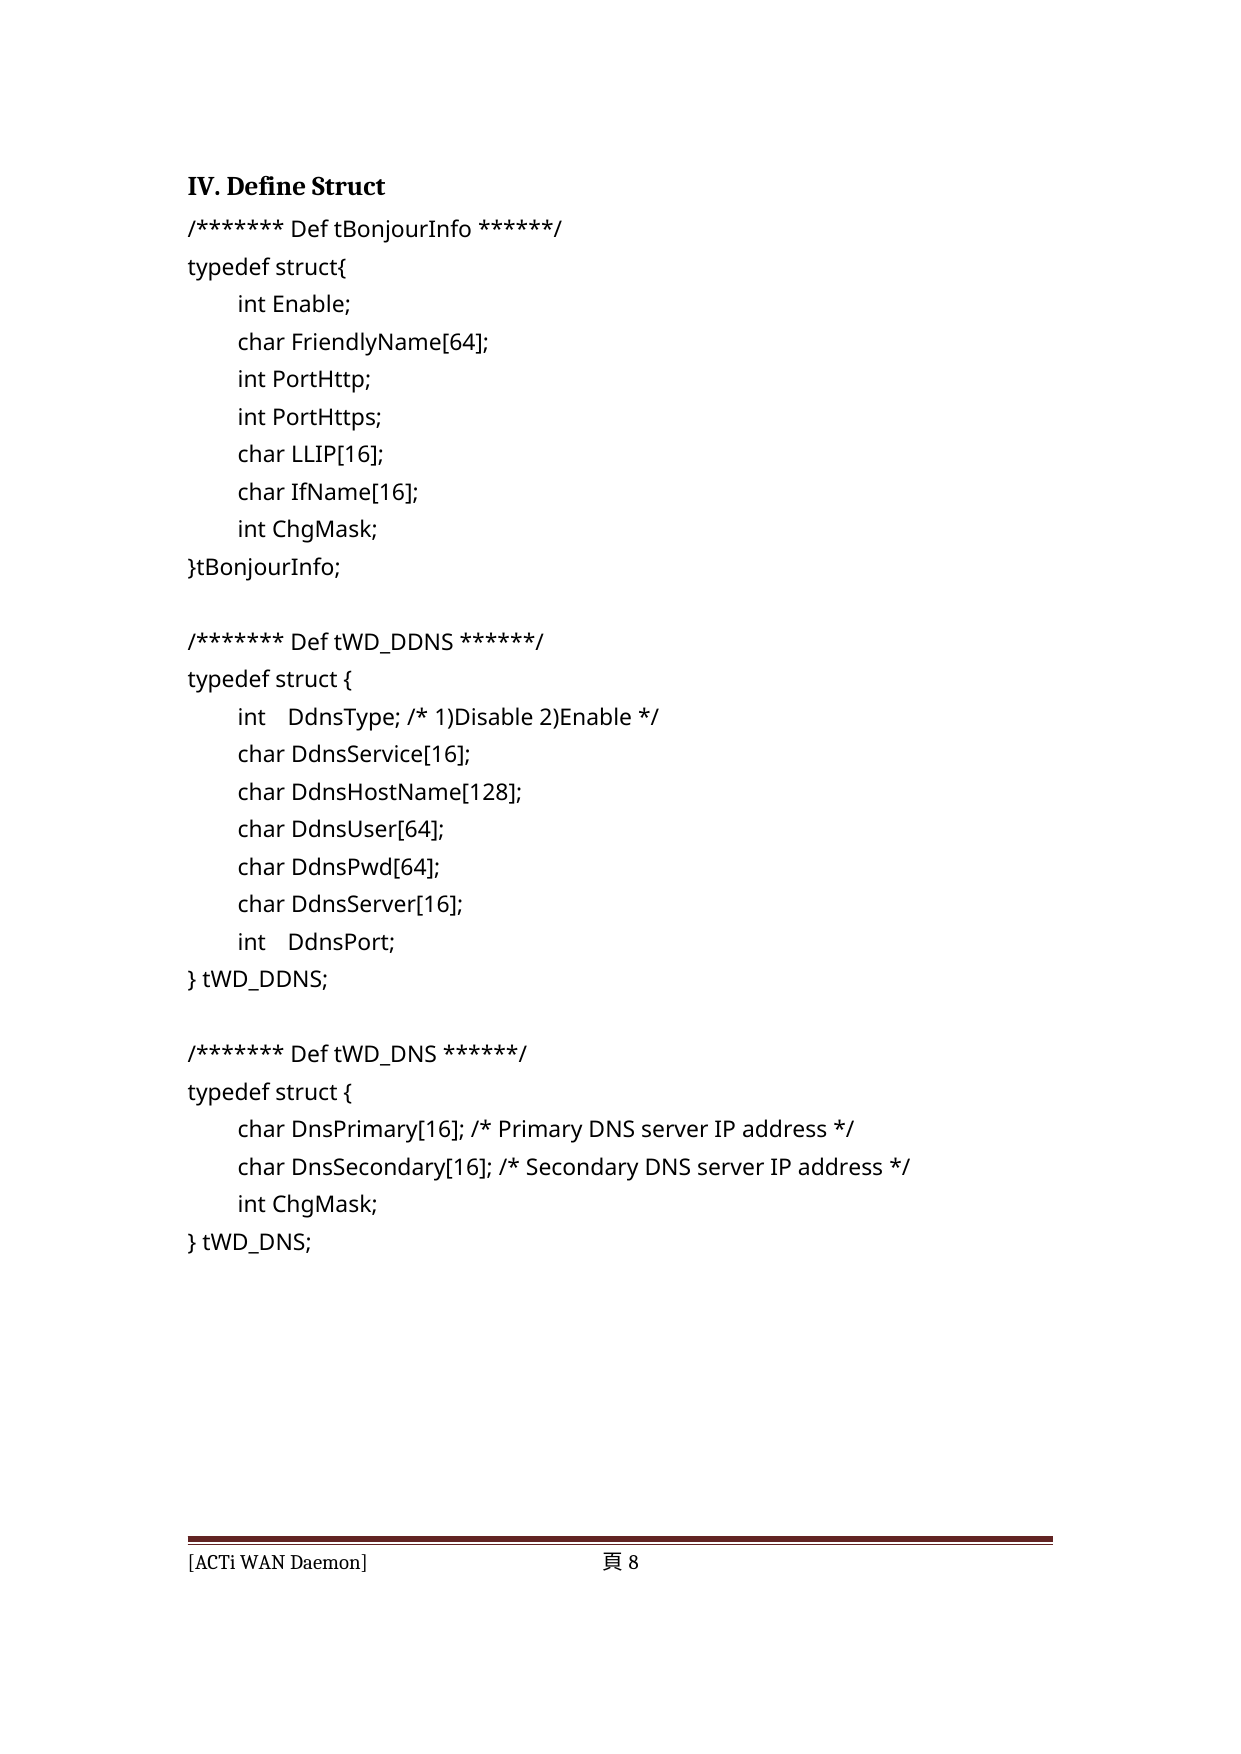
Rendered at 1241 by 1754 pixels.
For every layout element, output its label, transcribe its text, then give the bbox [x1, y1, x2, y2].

text typedef struct{ [187, 247, 1053, 285]
text typedef struct { [187, 660, 1053, 697]
text int PortHttp; [187, 360, 1053, 397]
text char DdnsService[16]; [187, 735, 1053, 772]
text int ChgMask; [187, 510, 1053, 547]
text /******* Def tWD_DDNS ******/ [187, 622, 1053, 660]
text char DdnsUser[64]; [187, 810, 1053, 847]
text typedef struct { [187, 1072, 1053, 1110]
subtitle Define Struct [187, 168, 1053, 205]
text int ChgMask; [187, 1185, 1053, 1222]
text char LLIP[16]; [187, 435, 1053, 472]
text char DdnsPwd[64]; [187, 847, 1053, 885]
text /******* Def tWD_DNS ******/ [187, 1035, 1053, 1072]
text } tWD_DNS; [187, 1222, 1053, 1260]
text char DnsSecondary[16]; /* Secondary DNS server IP address */ [187, 1147, 1053, 1185]
text int DdnsPort; [187, 922, 1053, 960]
text } tWD_DDNS; [187, 960, 1053, 997]
text /******* Def tBonjourInfo ******/ [187, 210, 1053, 247]
text char IfName[16]; [187, 472, 1053, 510]
text int DdnsType; /* 1)Disable 2)Enable */ [187, 697, 1053, 735]
text char DdnsHostName[128]; [187, 772, 1053, 810]
text char DdnsServer[16]; [187, 885, 1053, 922]
text int PortHttps; [187, 397, 1053, 435]
text char DnsPrimary[16]; /* Primary DNS server IP address */ [187, 1110, 1053, 1147]
text int Enable; [187, 285, 1053, 322]
text char FriendlyName[64]; [187, 322, 1053, 360]
text }tBonjourInfo; [187, 547, 1053, 585]
